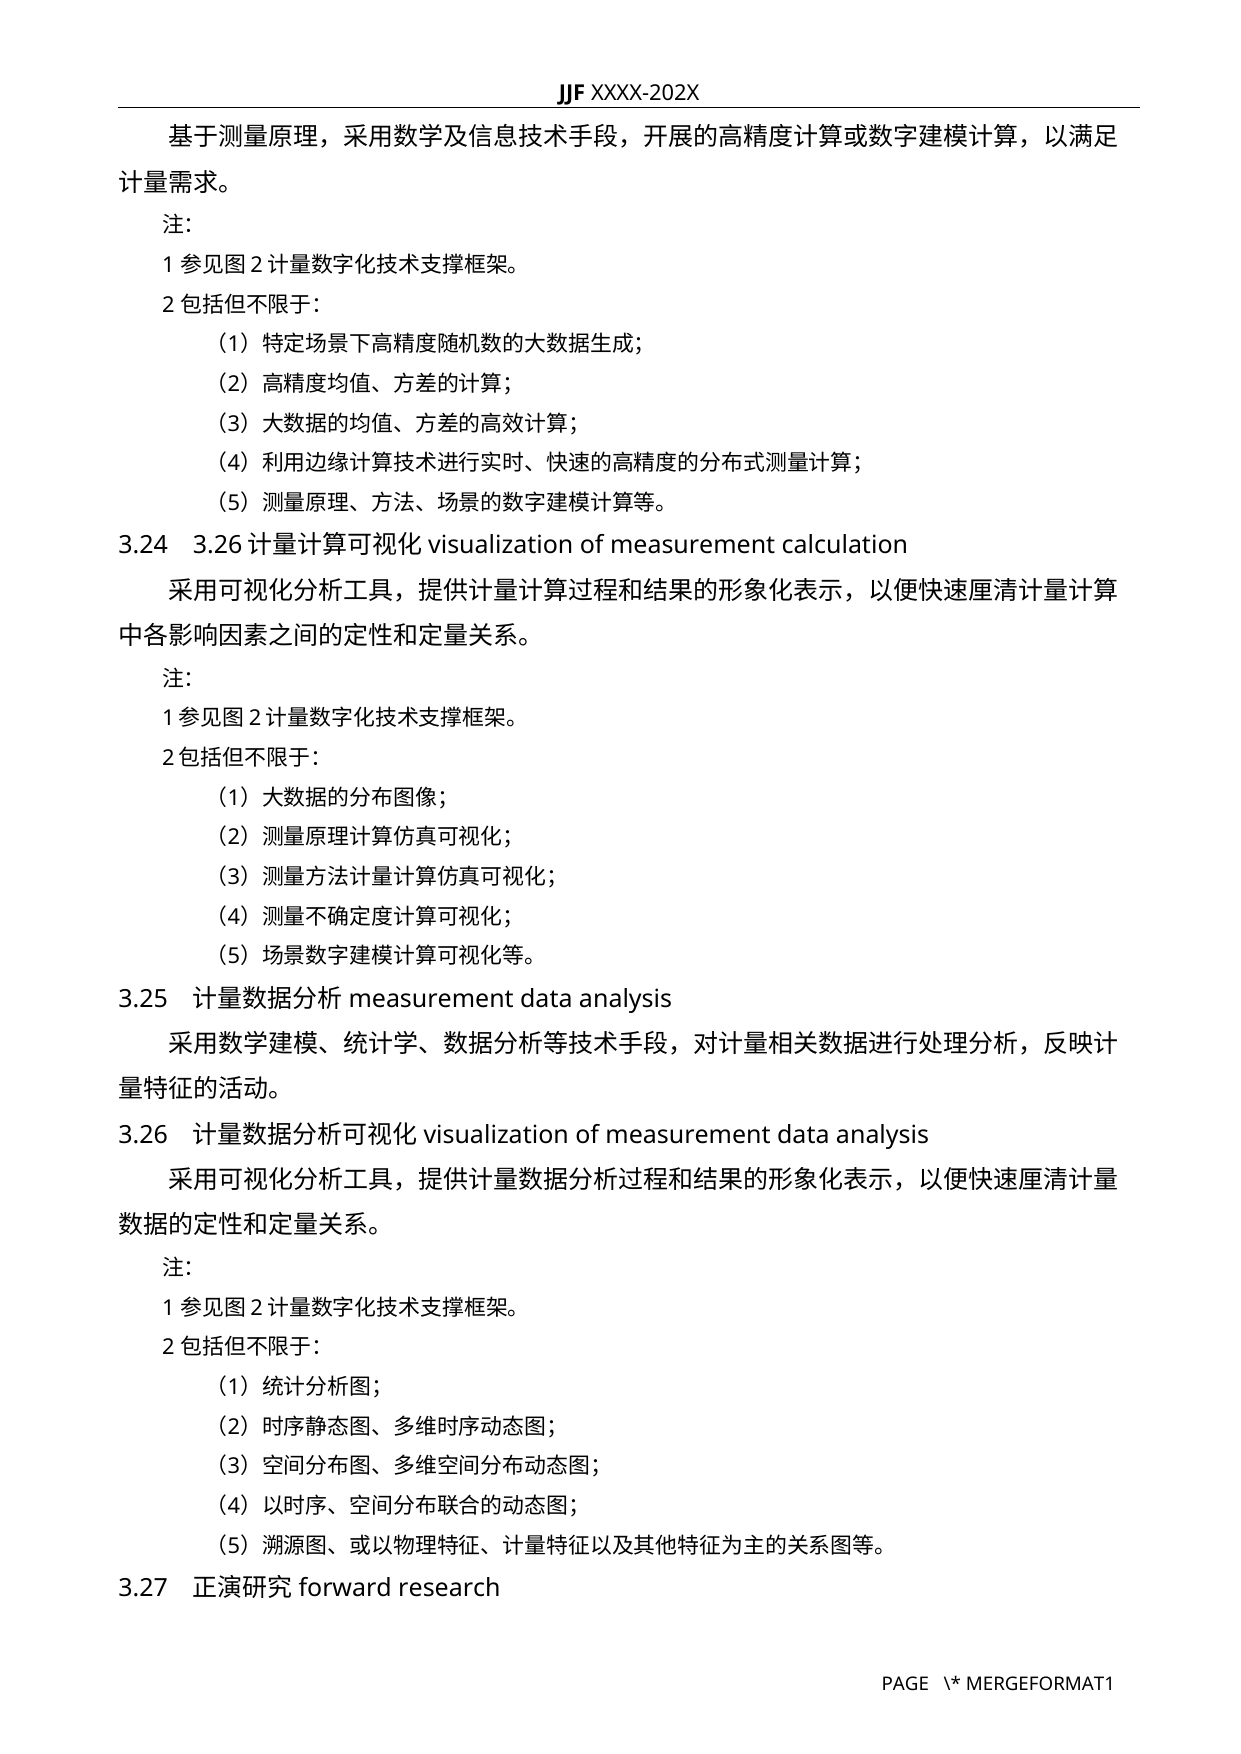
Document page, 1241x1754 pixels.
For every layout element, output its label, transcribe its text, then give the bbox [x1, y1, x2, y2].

text （4）以时序、空间分布联合的动态图； [118, 1488, 1140, 1520]
text 3.26计量计算可视化 visualization of measurement calculation [118, 525, 1140, 561]
text （5）溯源图、或以物理特征、计量特征以及其他特征为主的关系图等。 [118, 1528, 1140, 1559]
text （1）大数据的分布图像； [118, 780, 1140, 811]
text 计量数据分析 measurement data analysis [118, 978, 1140, 1014]
text 2 包括但不限于： [118, 287, 1140, 318]
text （5）场景数字建模计算可视化等。 [118, 938, 1140, 970]
text 1参见图2计量数字化技术支撑框架。 [118, 700, 1140, 732]
text （3）大数据的均值、方差的高效计算； [118, 406, 1140, 437]
text 1 参见图2计量数字化技术支撑框架。 [118, 247, 1140, 279]
text 1 参见图2计量数字化技术支撑框架。 [118, 1289, 1140, 1321]
text （4）测量不确定度计算可视化； [118, 899, 1140, 931]
text 2 包括但不限于： [118, 1329, 1140, 1361]
text 注： [118, 1250, 1140, 1282]
text 2包括但不限于： [118, 740, 1140, 772]
text （4）利用边缘计算技术进行实时、快速的高精度的分布式测量计算； [118, 445, 1140, 477]
text 注： [118, 207, 1140, 239]
text 采用数学建模、统计学、数据分析等技术手段，对计量相关数据进行处理分析，反映计量特征的活动。 [118, 1023, 1140, 1105]
text （3）空间分布图、多维空间分布动态图； [118, 1448, 1140, 1480]
text （2）高精度均值、方差的计算； [118, 366, 1140, 398]
text 正演研究 forward research [118, 1567, 1140, 1604]
text （5）测量原理、方法、场景的数字建模计算等。 [118, 485, 1140, 517]
text （2）时序静态图、多维时序动态图； [118, 1409, 1140, 1440]
text 采用可视化分析工具，提供计量计算过程和结果的形象化表示，以便快速厘清计量计算中各影响因素之间的定性和定量关系。 [118, 570, 1140, 652]
text （1）特定场景下高精度随机数的大数据生成； [118, 326, 1140, 358]
text 计量数据分析可视化 visualization of measurement data analysis [118, 1114, 1140, 1150]
text （2）测量原理计算仿真可视化； [118, 819, 1140, 851]
text 基于测量原理，采用数学及信息技术手段，开展的高精度计算或数字建模计算，以满足计量需求。 [118, 117, 1140, 198]
text （1）统计分析图； [118, 1369, 1140, 1401]
text 注： [118, 661, 1140, 692]
text （3）测量方法计量计算仿真可视化； [118, 859, 1140, 891]
text 采用可视化分析工具，提供计量数据分析过程和结果的形象化表示，以便快速厘清计量数据的定性和定量关系。 [118, 1159, 1140, 1241]
